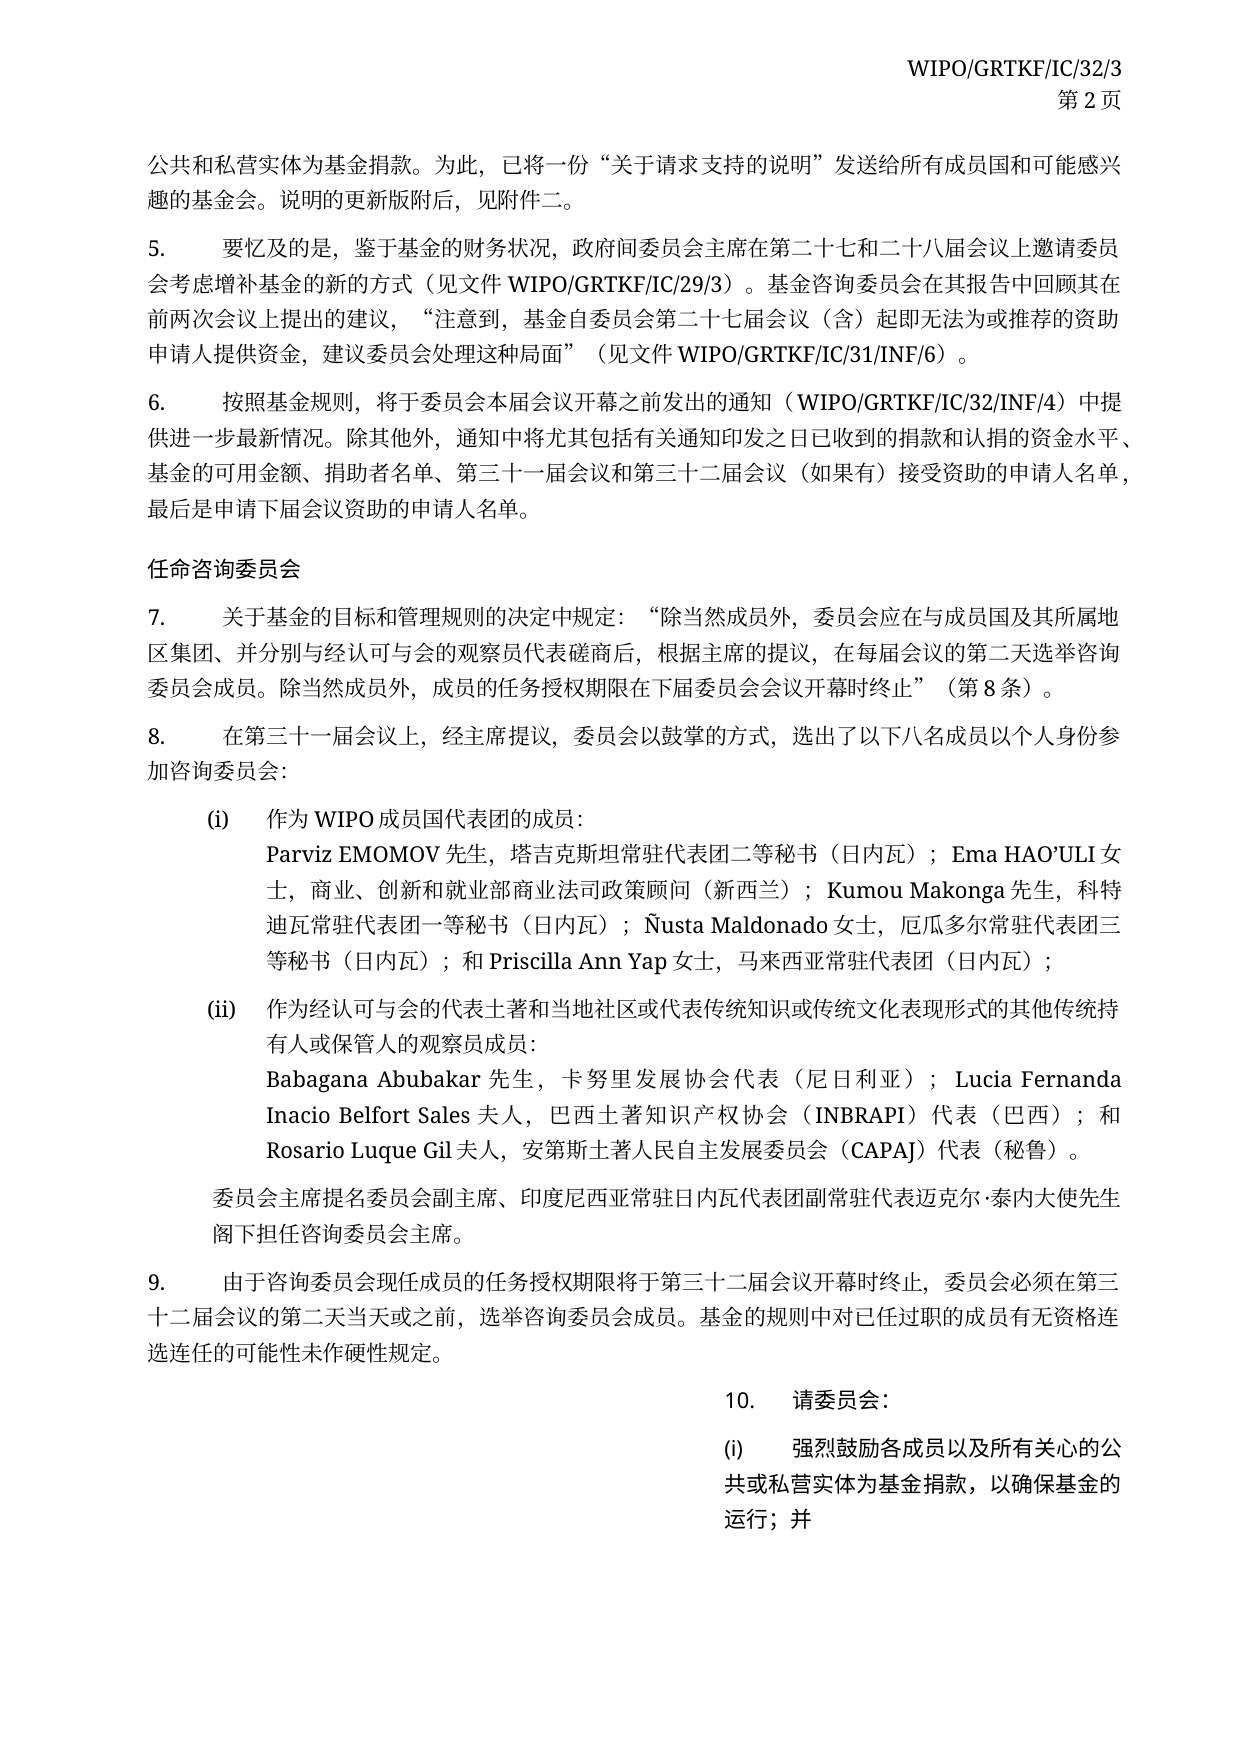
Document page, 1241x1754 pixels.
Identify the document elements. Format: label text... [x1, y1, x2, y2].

list 作为WIPO成员国代表团的成员： Parviz EMOMOV先生，塔吉克斯坦常驻代表团二等秘书（日内瓦）；Ema HAO’ULI女士，商业、创新和就业部商业法司政策顾问（新西兰）；Kumou Makonga先生，科特迪瓦常驻代表团一等秘书（日内瓦）；Ñusta Maldonado女士，厄瓜多尔常驻代表团三等秘书（日内瓦）；和Priscilla Ann Yap女士，马来西亚常驻代表团（日内瓦）； [207, 798, 1122, 976]
text 10. 请委员会： [724, 1380, 1122, 1415]
list 作为经认可与会的代表土著和当地社区或代表传统知识或传统文化表现形式的其他传统持有人或保管人的观察员成员： Babagana Abubakar先生，卡努里发展协会代表（尼日利亚）；Lucia Fernanda Inacio Belfort Sales夫人，巴西土著知识产权协会（INBRAPI）代表（巴西）；和Rosario Luque Gil夫人，安第斯土著人民自主发展委员会（CAPAJ）代表（秘鲁）。 [207, 988, 1122, 1165]
text 任命咨询委员会 [148, 548, 1122, 584]
list 由于咨询委员会现任成员的任务授权期限将于第三十二届会议开幕时终止，委员会必须在第三十二届会议的第二天当天或之前，选举咨询委员会成员。基金的规则中对已任过职的成员有无资格连选连任的可能性未作硬性规定。 [148, 1261, 1122, 1367]
text (i) 强烈鼓励各成员以及所有关心的公共或私营实体为基金捐款，以确保基金的运行；并 [724, 1428, 1122, 1534]
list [148, 144, 1122, 215]
list 在第三十一届会议上，经主席提议，委员会以鼓掌的方式，选出了以下八名成员以个人身份参加咨询委员会： [148, 715, 1122, 786]
list 按照基金规则，将于委员会本届会议开幕之前发出的通知（WIPO/GRTKF/IC/32/INF/4）中提供进一步最新情况。除其他外，通知中将尤其包括有关通知印发之日已收到的捐款和认捐的资金水平、基金的可用金额、捐助者名单、第三十一届会议和第三十二届会议（如果有）接受资助的申请人名单，最后是申请下届会议资助的申请人名单。 [148, 382, 1122, 523]
list 要忆及的是，鉴于基金的财务状况，政府间委员会主席在第二十七和二十八届会议上邀请委员会考虑增补基金的新的方式（见文件WIPO/GRTKF/IC/29/3）。基金咨询委员会在其报告中回顾其在前两次会议上提出的建议，“注意到，基金自委员会第二十七届会议（含）起即无法为或推荐的资助申请人提供资金，建议委员会处理这种局面”（见文件WIPO/GRTKF/IC/31/INF/6）。 [148, 228, 1122, 369]
list 关于基金的目标和管理规则的决定中规定：“除当然成员外，委员会应在与成员国及其所属地区集团、并分别与经认可与会的观察员代表磋商后，根据主席的提议，在每届会议的第二天选举咨询委员会成员。除当然成员外，成员的任务授权期限在下届委员会会议开幕时终止”（第8条）。 [148, 596, 1122, 703]
text 委员会主席提名委员会副主席、印度尼西亚常驻日内瓦代表团副常驻代表迈克尔·泰内大使先生阁下担任咨询委员会主席。 [212, 1178, 1122, 1248]
